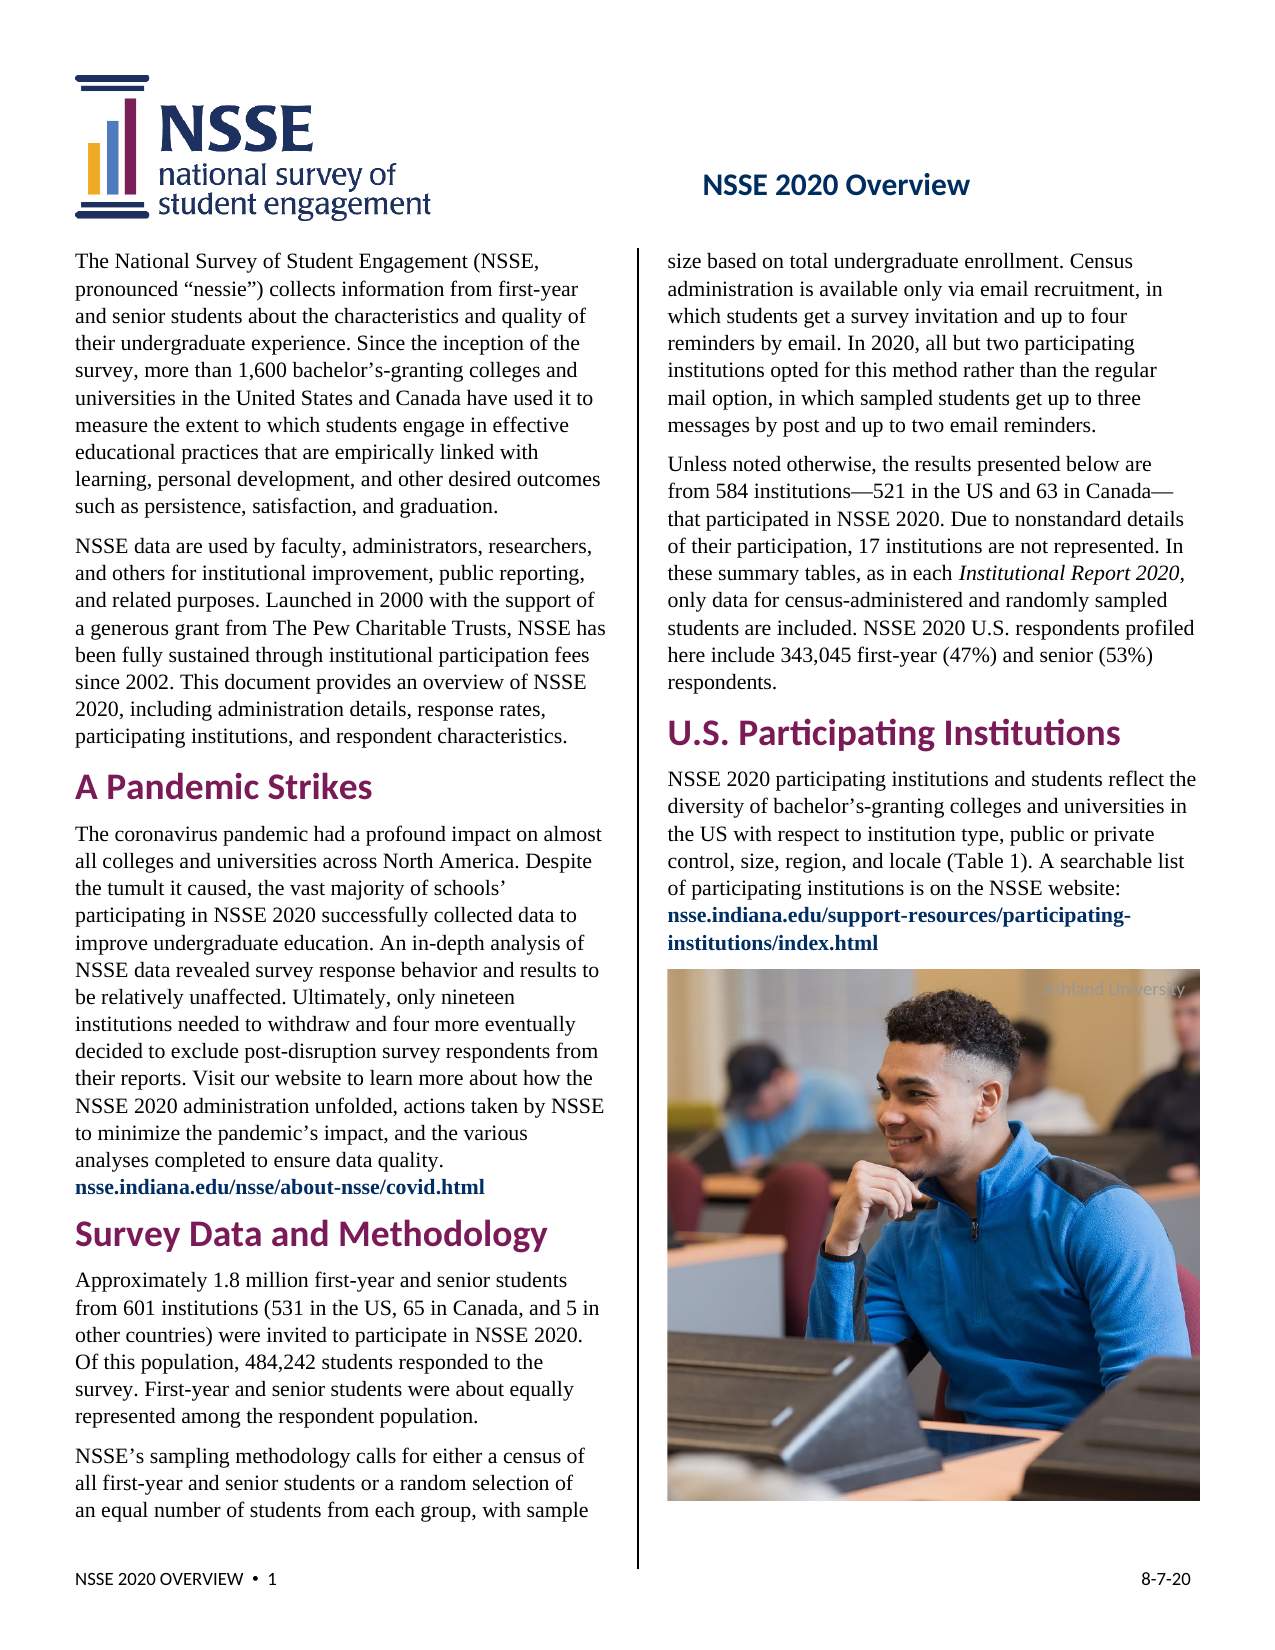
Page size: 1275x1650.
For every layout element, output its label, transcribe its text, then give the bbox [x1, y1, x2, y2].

text Approximately 1.8 million first-year and senior students from 601 institutions (531 in the US, 65 in Canada, and 5 in other countries) were invited to participate in NSSE 2020. Of this population, 484,242 students responded to the survey. First-year and senior students were about equally represented among the respondent population. [75, 1267, 604, 1429]
text The National Survey of Student Engagement (NSSE, pronounced “nessie”) collects information from first-year and senior students about the characteristics and quality of their undergraduate experience. Since the inception of the survey, more than 1,600 bachelor’s-granting colleges and universities in the United States and Canada have used it to measure the extent to which students engage in effective educational practices that are empirically linked with learning, personal development, and other desired outcomes such as persistence, satisfaction, and graduation. [75, 248, 607, 518]
subtitle nsse.indiana.edu/nsse/about-nsse/covid.html [75, 1174, 607, 1199]
text NSSE’s sampling methodology calls for either a census of all first-year and senior students or a random selection of an equal number of students from each group, with sample size based on total undergraduate enrollment. Census administration is available only via email recruitment, in which students get a survey invitation and up to four reminders by email. In 2020, all but two participating institutions opted for this method rather than the regular mail option, in which sampled students get up to three messages by post and up to two email reminders. [75, 1443, 592, 1523]
text Unless noted otherwise, the results presented below are from 584 institutions—521 in the US and 63 in Canada—that participated in NSSE 2020. Due to nonstandard details of their participation, 17 institutions are not represented. In these summary tables, as in each Institutional Report 2020, only data for census-administered and randomly sampled students are included. NSSE 2020 U.S. respondents profiled here include 343,045 first-year (47%) and senior (53%) respondents. [667, 451, 1200, 694]
subtitle Survey Data and Methodology [75, 1210, 607, 1256]
subtitle A Pandemic Strikes [75, 763, 607, 809]
picture [75, 75, 431, 221]
text The coronavirus pandemic had a profound impact on almost all colleges and universities across North America. Despite the tumult it caused, the vast majority of schools’ participating in NSSE 2020 successfully collected data to improve undergraduate education. An in-depth analysis of NSSE data revealed survey response behavior and results to be relatively unaffected. Ultimately, only nineteen institutions needed to withdraw and four more eventually decided to exclude post-disruption survey respondents from their reports. Visit our website to learn more about how the NSSE 2020 administration unfolded, actions taken by NSSE to minimize the pandemic’s impact, and the various analyses completed to ensure data quality. [75, 821, 607, 1172]
text NSSE data are used by faculty, administrators, researchers, and others for institutional improvement, public reporting, and related purposes. Launched in 2000 with the support of a generous grant from The Pew Charitable Trusts, NSSE has been fully sustained through institutional participation fees since 2002. This document provides an overview of NSSE 2020, including administration details, response rates, participating institutions, and respondent characteristics. [75, 533, 607, 748]
text NSSE 2020 participating institutions and students reflect the diversity of bachelor’s-granting colleges and universities in the US with respect to institution type, public or private control, size, region, and locale (Table 1). A searchable list of participating institutions is on the NSSE website: nsse.indiana.edu/support-resources/participating-institutions/index.html [667, 766, 1200, 955]
picture [667, 969, 1200, 1501]
subtitle U.S. Participating Institutions [667, 708, 1200, 754]
subtitle NSSE 2020 Overview [480, 165, 1200, 231]
